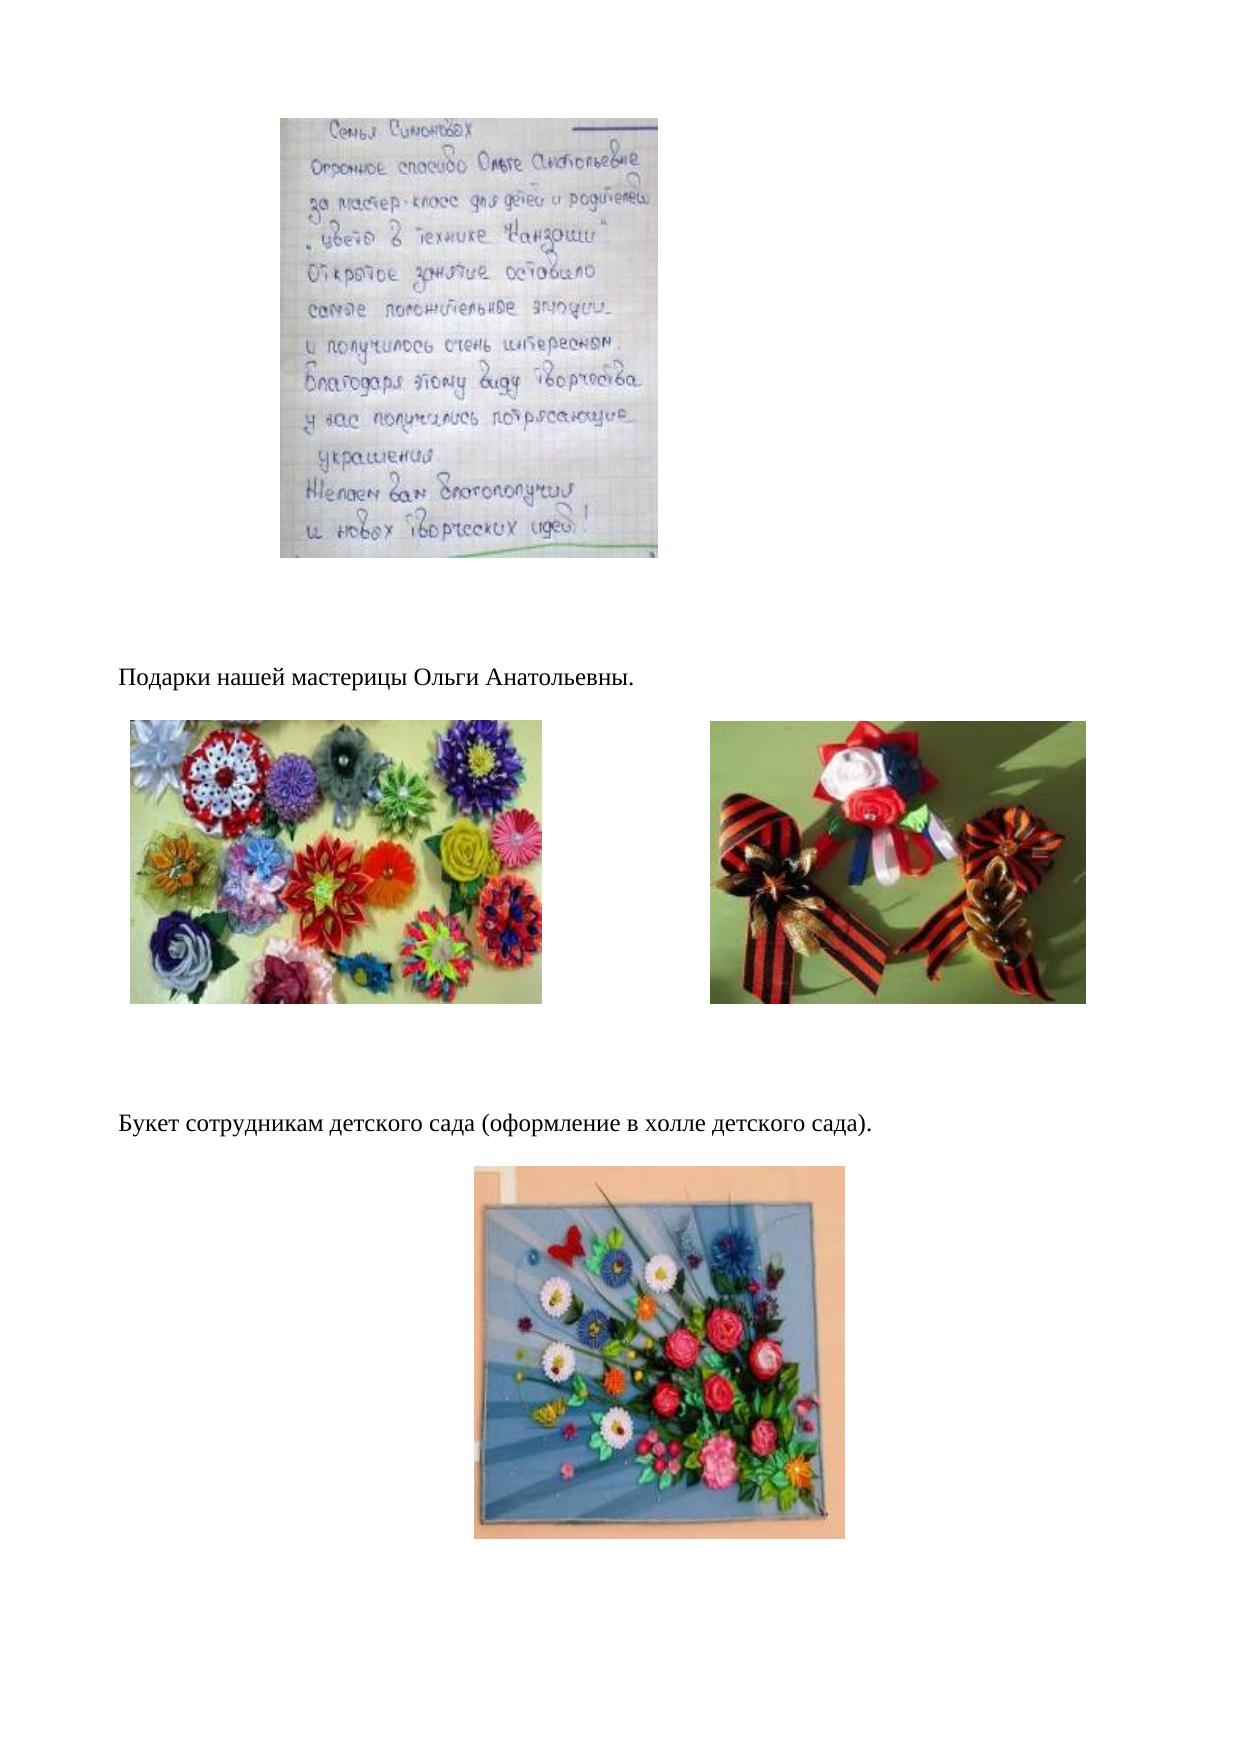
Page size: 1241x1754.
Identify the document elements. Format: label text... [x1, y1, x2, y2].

picture [710, 721, 1086, 1004]
text Букет сотрудникам детского сада (оформление в холле детского сада). [118, 1108, 1122, 1136]
picture [474, 1166, 845, 1539]
picture [130, 720, 542, 1004]
picture [280, 118, 658, 558]
text Подарки нашей мастерицы Ольги Анатольевны. [118, 662, 1122, 690]
